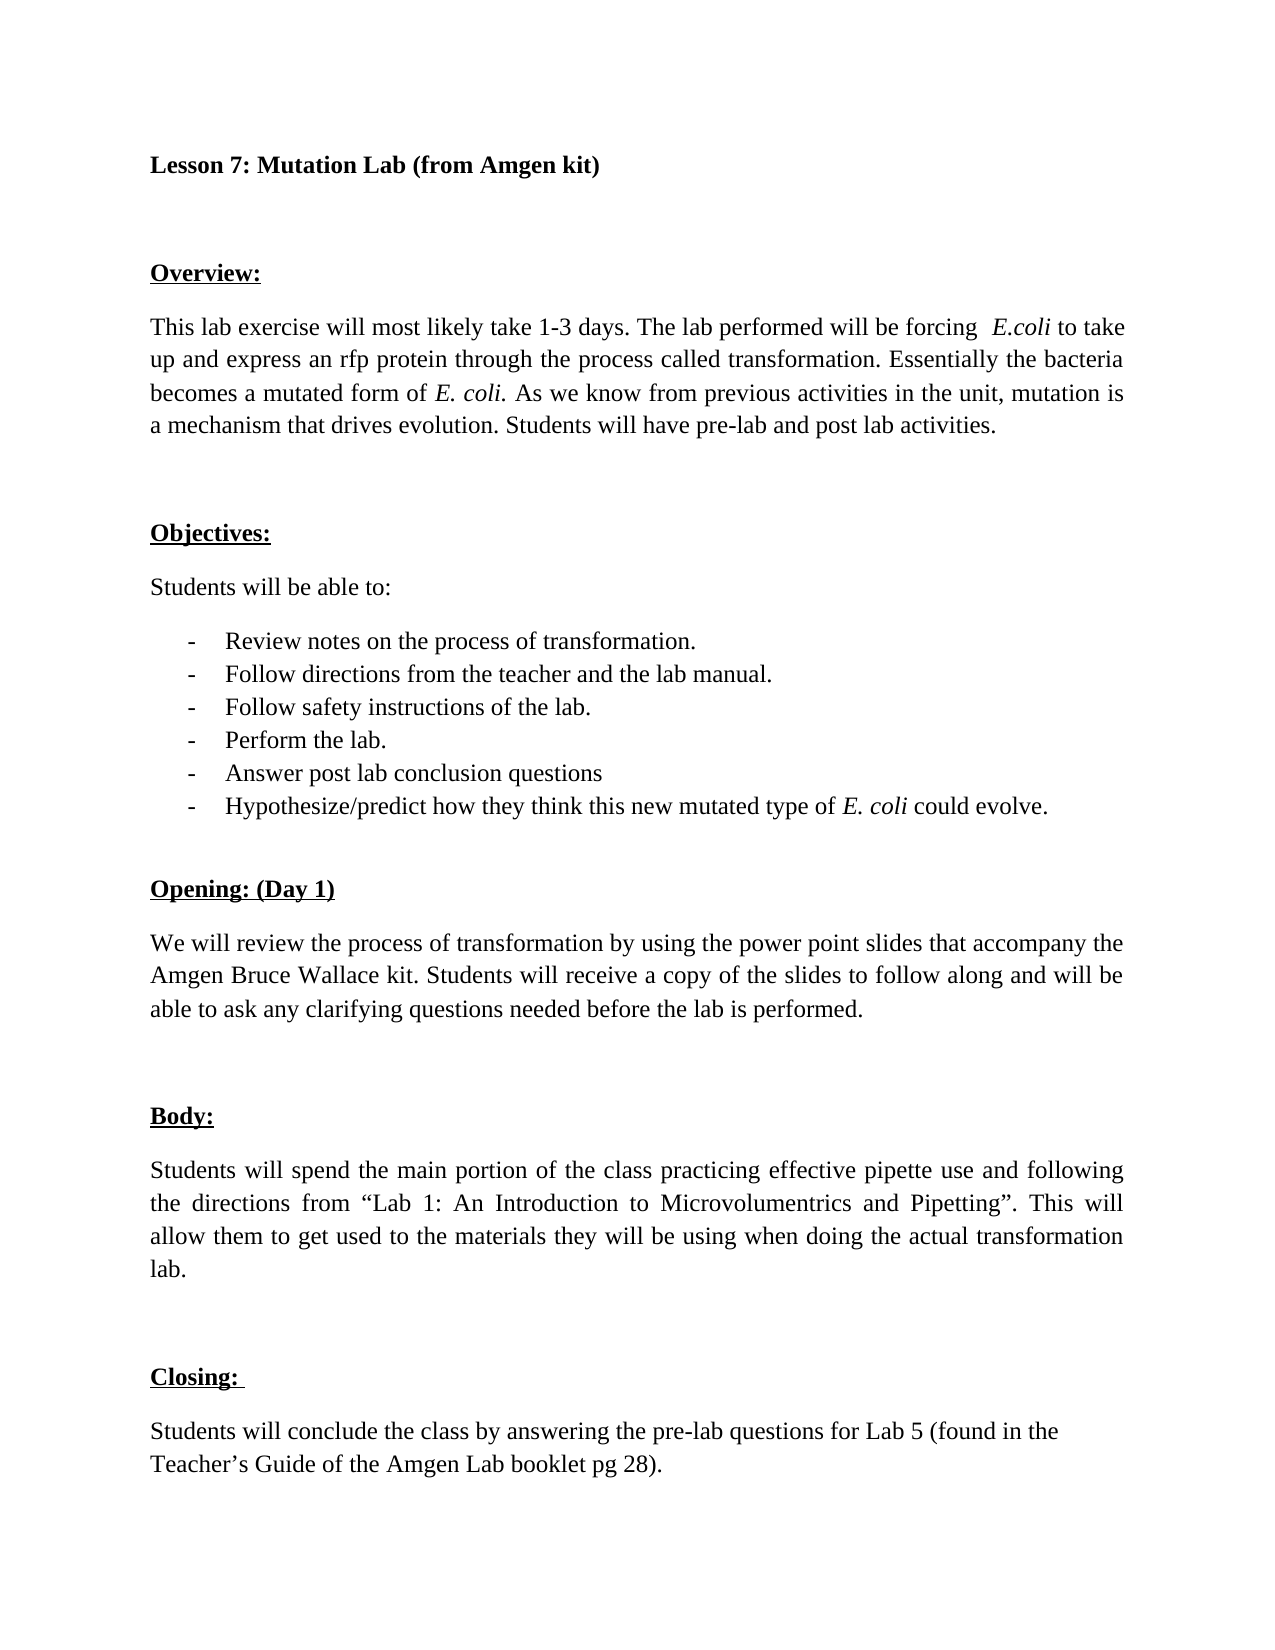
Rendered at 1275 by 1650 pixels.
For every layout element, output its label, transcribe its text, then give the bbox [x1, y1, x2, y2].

text Closing: [150, 1362, 1125, 1391]
list Hypothesize/predict how they think this new mutated type of E. coli could evolve. [187, 791, 1125, 820]
text Opening: (Day 1) [150, 874, 1125, 902]
text We will review the process of transformation by using the power point slides that accompany the Amgen Bruce Wallace kit. Students will receive a copy of the slides to follow along and will be able to ask any clarifying questions needed before the lab is performed. [150, 928, 1125, 1022]
list Follow directions from the teacher and the lab manual. [187, 659, 1125, 688]
list Review notes on the process of transformation. [187, 626, 1125, 655]
text Lesson 7: Mutation Lab (from Amgen kit) [150, 150, 1125, 179]
text Body: [150, 1101, 1125, 1130]
text Students will spend the main portion of the class practicing effective pipette use and following the directions from “Lab 1: An Introduction to Microvolumentrics and Pipetting”. This will allow them to get used to the materials they will be using when doing the actual transformation lab. [150, 1155, 1125, 1283]
text Students will be able to: [150, 572, 1125, 601]
list Follow safety instructions of the lab. [187, 692, 1125, 721]
text This lab exercise will most likely take 1-3 days. The lab performed will be forcing E.coli to take up and express an rfp protein through the process called transformation. Essentially the bacteria becomes a mutated form of E. coli. As we know from previous activities in the unit, mutation is a mechanism that drives evolution. Students will have pre-lab and post lab activities. [150, 312, 1125, 439]
text Students will conclude the class by answering the pre-lab questions for Lab 5 (found in the Teacher’s Guide of the Amgen Lab booklet pg 28). [150, 1416, 1125, 1478]
list Perform the lab. [187, 725, 1125, 754]
list Answer post lab conclusion questions [187, 758, 1125, 787]
text Overview: [150, 258, 1125, 286]
text Objectives: [150, 518, 1125, 547]
